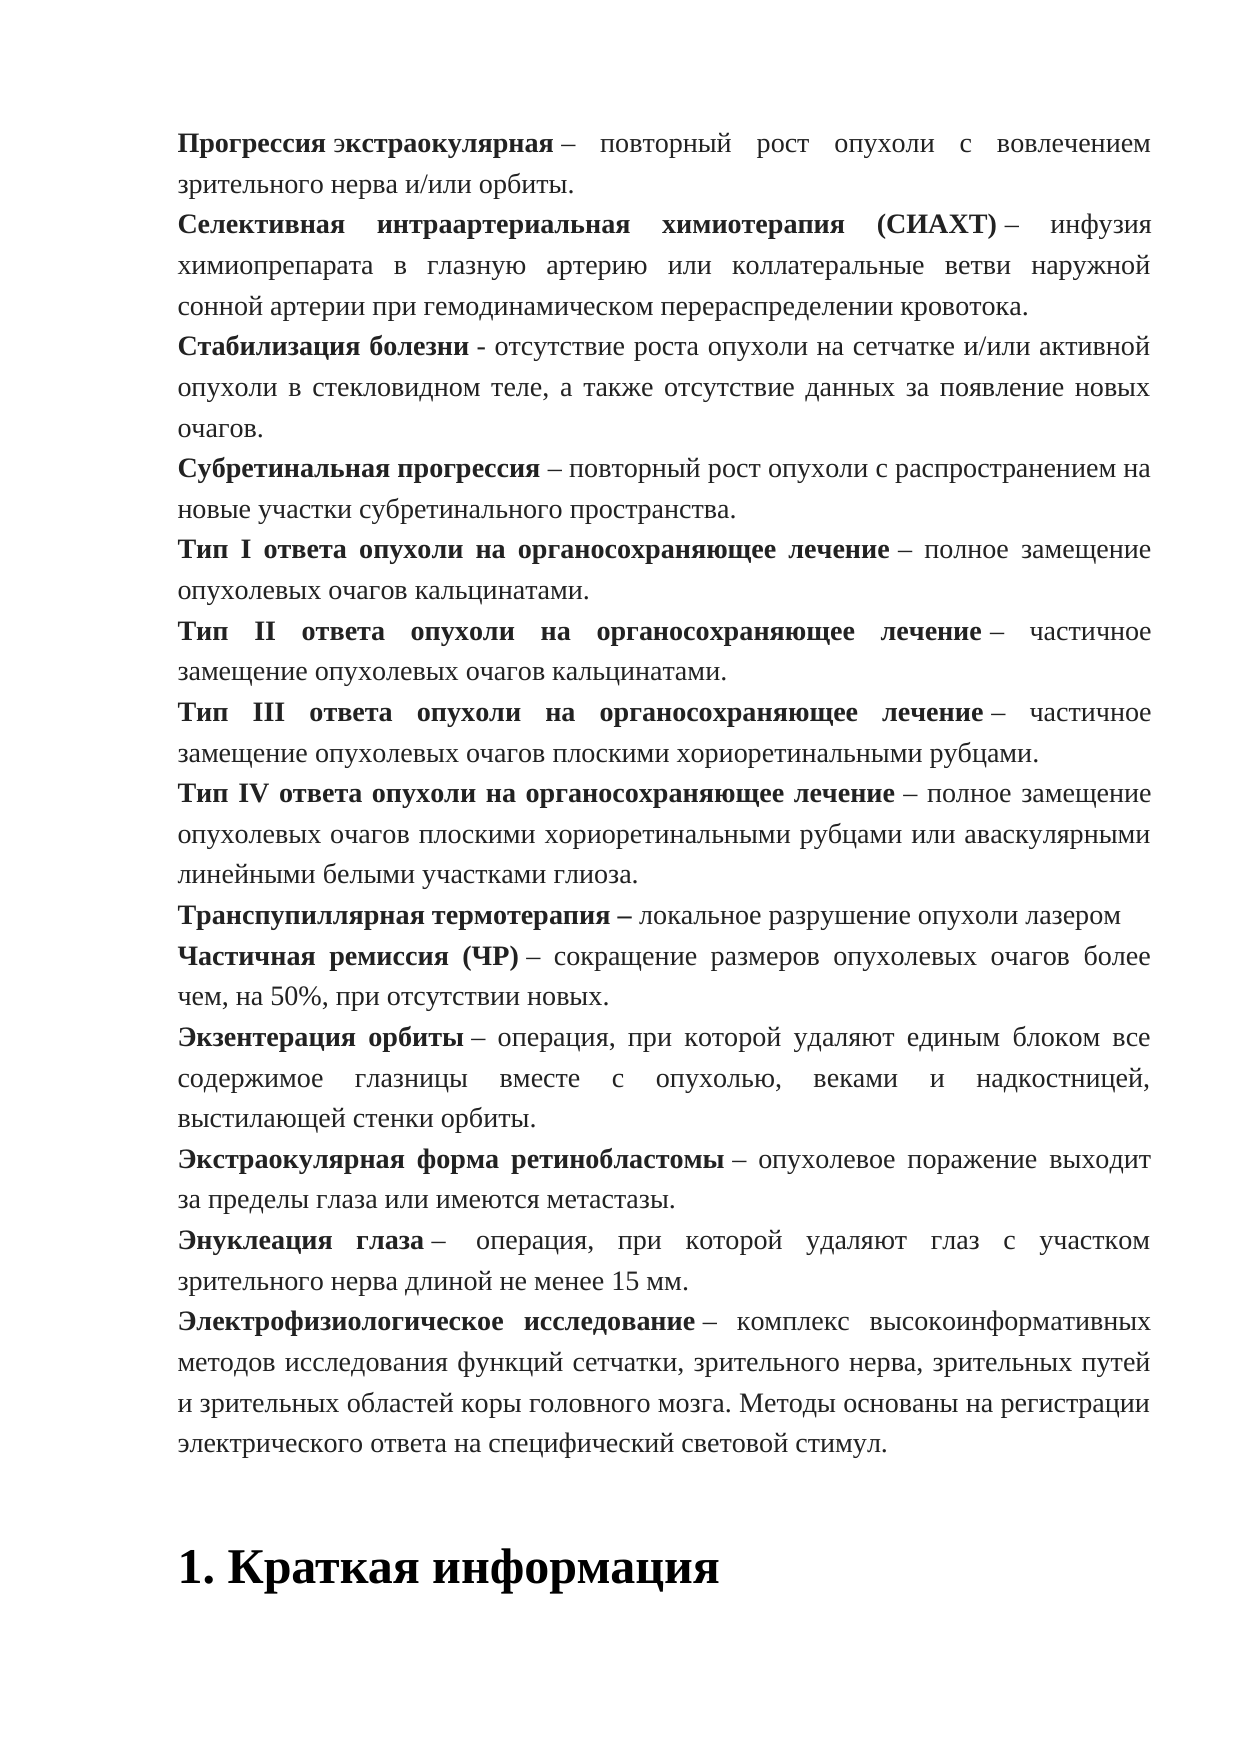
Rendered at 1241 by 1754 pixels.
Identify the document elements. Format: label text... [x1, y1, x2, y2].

text Тип I ответа опухоли на органосохраняющее лечение – полное замещение опухолевых очагов кальцинатами. [177, 524, 1152, 606]
text 1. Краткая информация [177, 1537, 1152, 1594]
text Тип II ответа опухоли на органосохраняющее лечение – частичное замещение опухолевых очагов кальцинатами. [177, 606, 1152, 687]
text Частичная ремиссия (ЧР) – сокращение размеров опухолевых очагов более чем, на 50%, при отсутствии новых. [177, 931, 1152, 1012]
text Экзентерация орбиты – операция, при которой удаляют единым блоком все содержимое глазницы вместе с опухолью, веками и надкостницей, выстилающей стенки орбиты. [177, 1012, 1152, 1134]
text Тип III ответа опухоли на органосохраняющее лечение – частичное замещение опухолевых очагов плоскими хориоретинальными рубцами. [177, 687, 1152, 768]
text Экстраокулярная форма ретинобластомы – опухолевое поражение выходит за пределы глаза или имеются метастазы. [177, 1134, 1152, 1215]
text Селективная интраартериальная химиотерапия (СИАХТ) – инфузия химиопрепарата в глазную артерию или коллатеральные ветви наружной сонной артерии при гемодинамическом перераспределении кровотока. [177, 199, 1152, 321]
text Электрофизиологическое исследование – комплекс высокоинформативных методов исследования функций сетчатки, зрительного нерва, зрительных путей и зрительных областей коры головного мозга. Методы основаны на регистрации электрического ответа на специфический световой стимул. [177, 1296, 1152, 1459]
text Энуклеация глаза – операция, при которой удаляют глаз с участком зрительного нерва длиной не менее 15 мм. [177, 1215, 1152, 1296]
text Прогрессия экстраокулярная – повторный рост опухоли с вовлечением зрительного нерва и/или орбиты. [177, 118, 1152, 199]
text Тип IV ответа опухоли на органосохраняющее лечение – полное замещение опухолевых очагов плоскими хориоретинальными рубцами или аваскулярными линейными белыми участками глиоза. [177, 768, 1152, 890]
text Транспупиллярная термотерапия – локальное разрушение опухоли лазером [177, 890, 1152, 931]
text Стабилизация болезни - отсутствие роста опухоли на сетчатке и/или активной опухоли в стекловидном теле, а также отсутствие данных за появление новых очагов. [177, 321, 1152, 443]
text Субретинальная прогрессия – повторный рост опухоли с распространением на новые участки субретинального пространства. [177, 443, 1152, 524]
